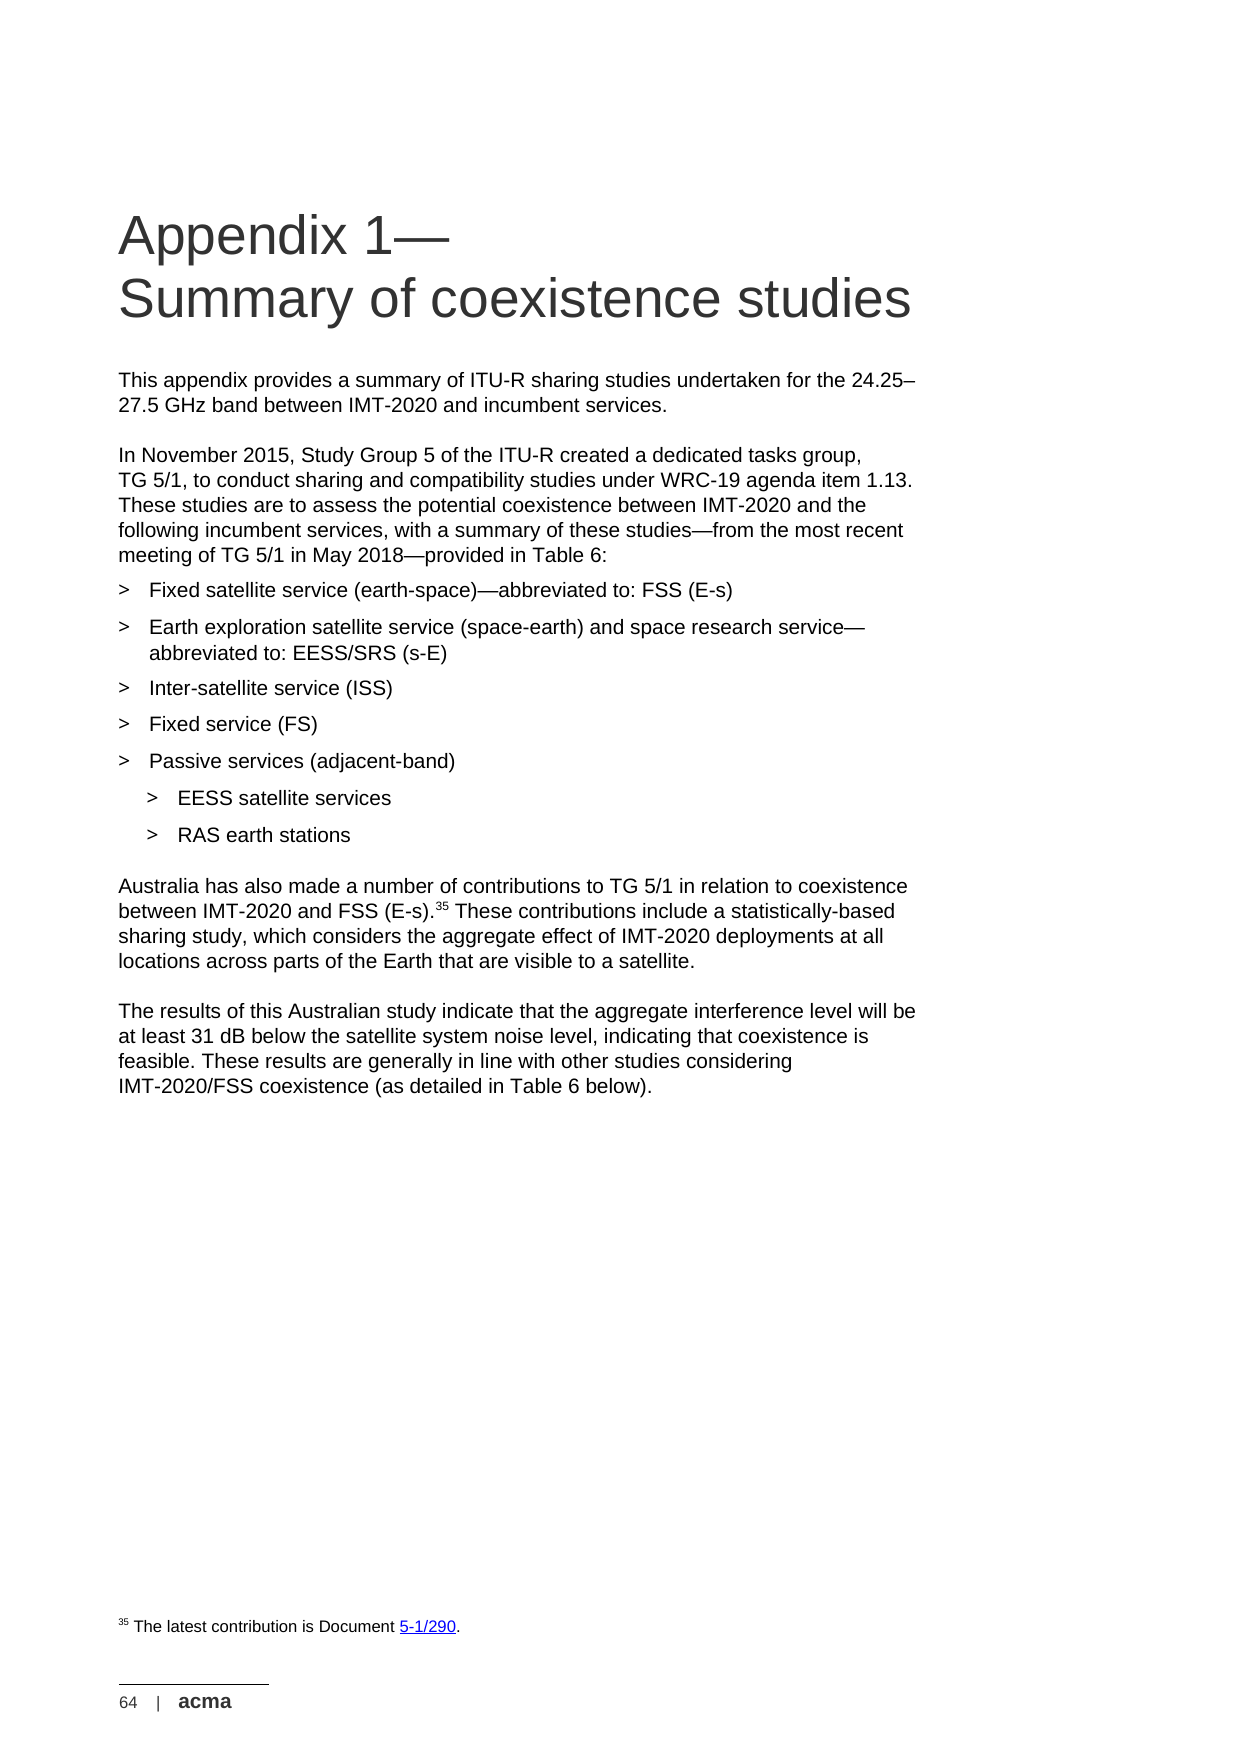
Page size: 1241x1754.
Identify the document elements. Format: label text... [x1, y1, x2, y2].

text This appendix provides a summary of ITU-R sharing studies undertaken for the 24.25–27.5 GHz band between IMT-2020 and incumbent services. [118, 367, 917, 417]
list RAS earth stations [146, 820, 917, 848]
list Fixed satellite service (earth-space)—abbreviated to: FSS (E-s) [118, 575, 917, 604]
list Earth exploration satellite service (space-earth) and space research service—abbreviated to: EESS/SRS (s-E) [118, 612, 917, 664]
list EESS satellite services [146, 783, 917, 812]
list Passive services (adjacent-band) [118, 746, 917, 775]
text Australia has also made a number of contributions to TG 5/1 in relation to coexistence between IMT-2020 and FSS (E-s). These contributions include a statistically-based sharing study, which considers the aggregate effect of IMT-2020 deployments at all locations across parts of the Earth that are visible to a satellite. [118, 873, 917, 973]
text In November 2015, Study Group 5 of the ITU-R created a dedicated tasks group, TG 5/1, to conduct sharing and compatibility studies under WRC-19 agenda item 1.13. These studies are to assess the potential coexistence between IMT-2020 and the following incumbent services, with a summary of these studies—from the most recent meeting of TG 5/1 in May 2018—provided in Table 6: [118, 442, 917, 567]
list Fixed service (FS) [118, 709, 917, 738]
subtitle Appendix 1— Summary of coexistence studies [118, 203, 917, 329]
text The results of this Australian study indicate that the aggregate interference level will be at least 31 dB below the satellite system noise level, indicating that coexistence is feasible. These results are generally in line with other studies considering IMT-2020/FSS coexistence (as detailed in Table 6 below). [118, 998, 917, 1098]
list Inter-satellite service (ISS) [118, 673, 917, 701]
